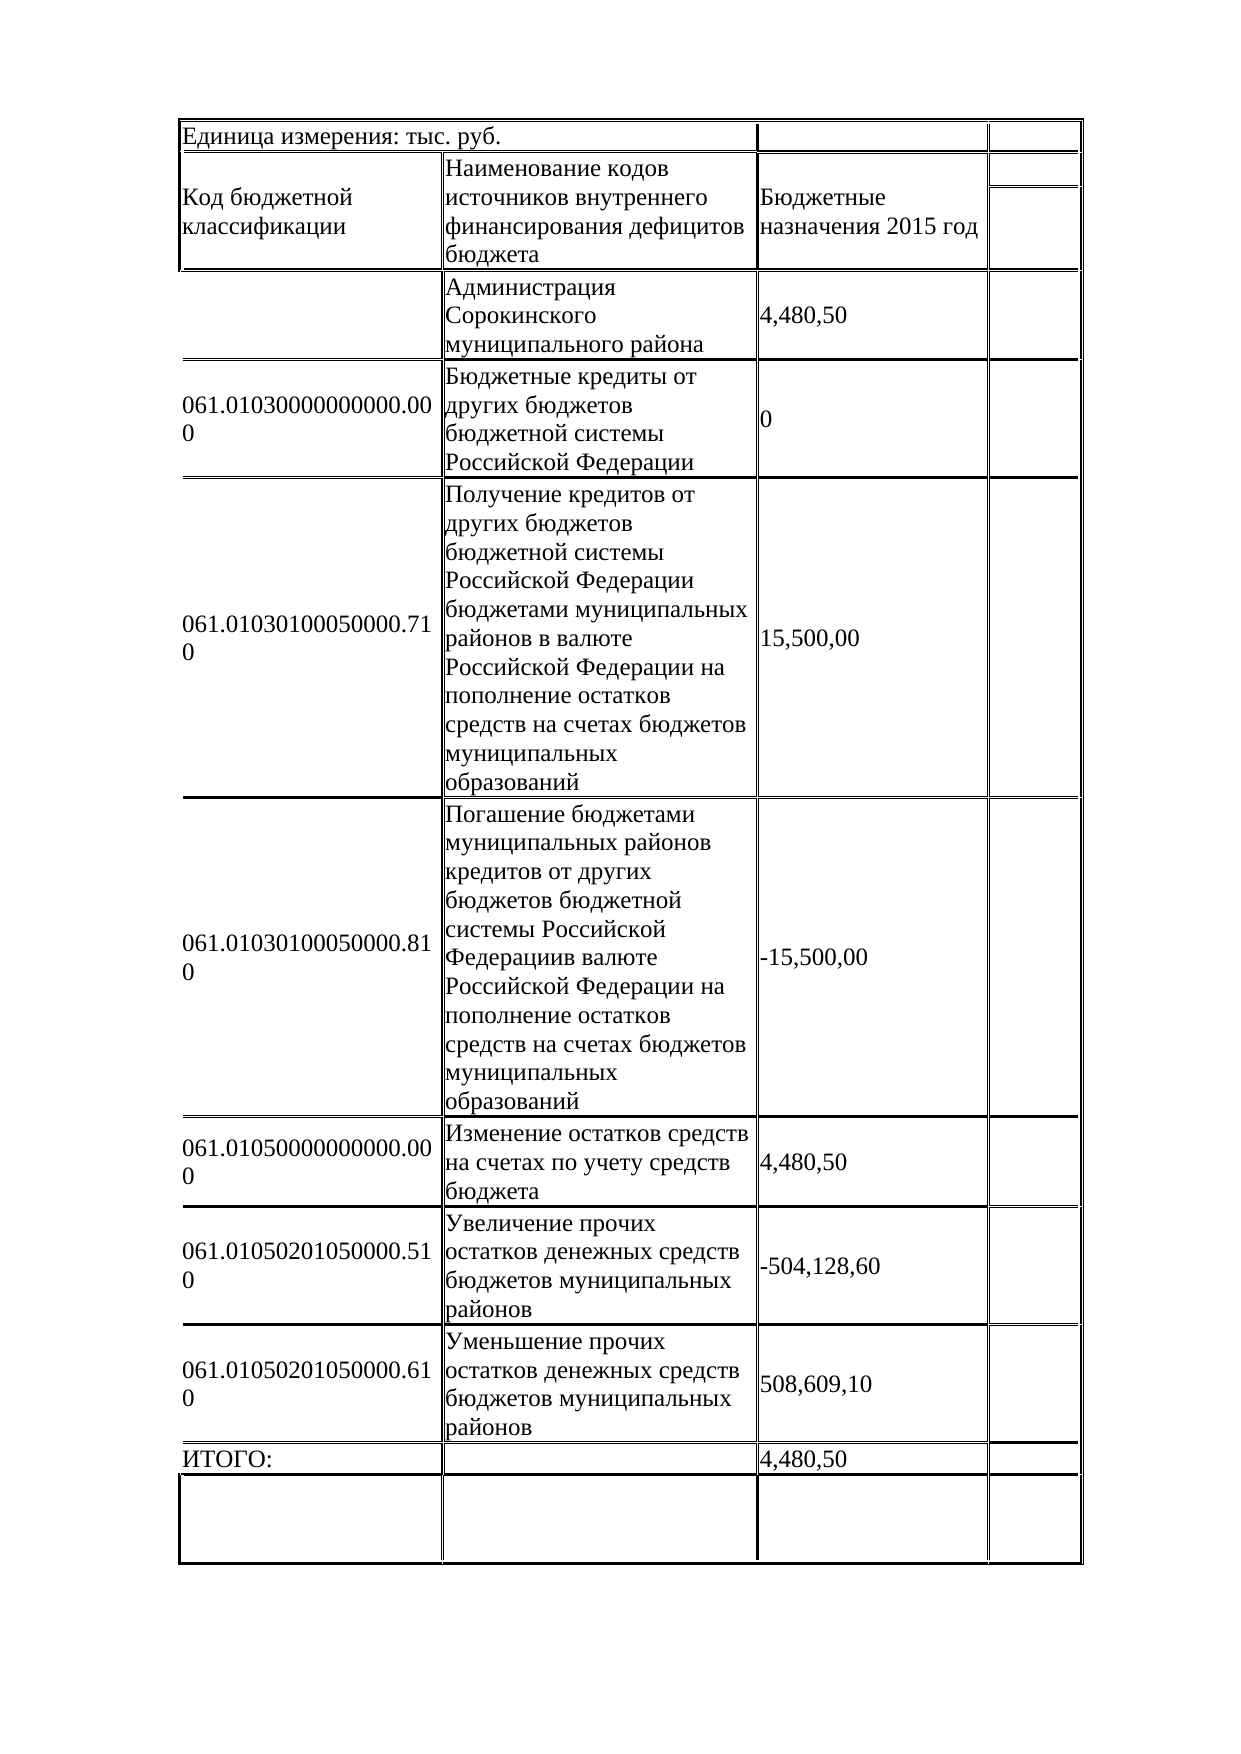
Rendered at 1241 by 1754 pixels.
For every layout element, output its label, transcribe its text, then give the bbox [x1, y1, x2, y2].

table_cell Увеличение прочих остатков денежных средств бюджетов муниципальных районов [445, 1208, 756, 1323]
table_cell 4,480,50 [759, 1118, 987, 1204]
table_cell [990, 1205, 1081, 1323]
table_cell [990, 1441, 1080, 1473]
table_cell 15,500,00 [759, 479, 987, 796]
table_cell 061.01030000000000.000 [180, 358, 442, 476]
table_cell [989, 1323, 1082, 1441]
table_cell ИТОГО: [180, 1441, 442, 1473]
table_cell [990, 268, 1081, 358]
table_cell Бюджетные назначения 2015 год [759, 154, 987, 268]
table_cell Уменьшение прочих остатков денежных средств бюджетов муниципальных районов [445, 1326, 756, 1441]
table_cell Код бюджетной классификации [181, 150, 441, 268]
table_cell [180, 1473, 443, 1562]
table_cell 061.01030100050000.710 [180, 476, 442, 796]
table_cell [990, 358, 1082, 476]
table_cell Бюджетные кредиты от других бюджетов бюджетной системы Российской Федерации [445, 361, 756, 476]
table_cell 508,609,10 [759, 1326, 987, 1441]
table_cell [990, 185, 1081, 268]
table_cell [757, 122, 989, 150]
table_cell 061.01050201050000.510 [180, 1205, 441, 1323]
table_cell [989, 122, 1080, 150]
table_cell 0 [759, 361, 987, 476]
table_cell [180, 268, 443, 358]
table_cell [989, 1473, 1082, 1562]
table_cell 061.01050201050000.610 [180, 1323, 441, 1441]
table_cell [443, 1476, 757, 1562]
table_cell [990, 1115, 1080, 1204]
table_cell [445, 1444, 756, 1473]
table_cell [757, 1476, 989, 1562]
table_cell Единица измерения: тыс. руб. [181, 122, 757, 150]
table_cell 061.01030100050000.810 [180, 796, 441, 1115]
table_cell Наименование кодов источников внутреннего финансирования дефицитов бюджета [444, 153, 756, 268]
table_cell [989, 796, 1082, 1115]
table_cell Администрация Сорокинского муниципального района [445, 272, 756, 358]
table_cell -504,128,60 [759, 1208, 987, 1323]
table_cell Получение кредитов от других бюджетов бюджетной системы Российской Федерации бюджетами муниципальных районов в валюте Российской Федерации на пополнение остатков средств на счетах бюджетов муниципальных образований [445, 479, 756, 796]
table_cell [990, 476, 1080, 796]
table_cell Погашение бюджетами муниципальных районов кредитов от других бюджетов бюджетной системы Российской Федерациив валюте Российской Федерации на пополнение остатков средств на счетах бюджетов муниципальных образований [445, 799, 756, 1115]
table_cell 4,480,50 [759, 272, 987, 358]
table_cell 4,480,50 [759, 1444, 987, 1473]
table_cell [990, 150, 1081, 184]
table_cell 061.01050000000000.000 [180, 1115, 442, 1204]
table_cell -15,500,00 [759, 799, 987, 1115]
table_cell Изменение остатков средств на счетах по учету средств бюджета [445, 1118, 756, 1204]
